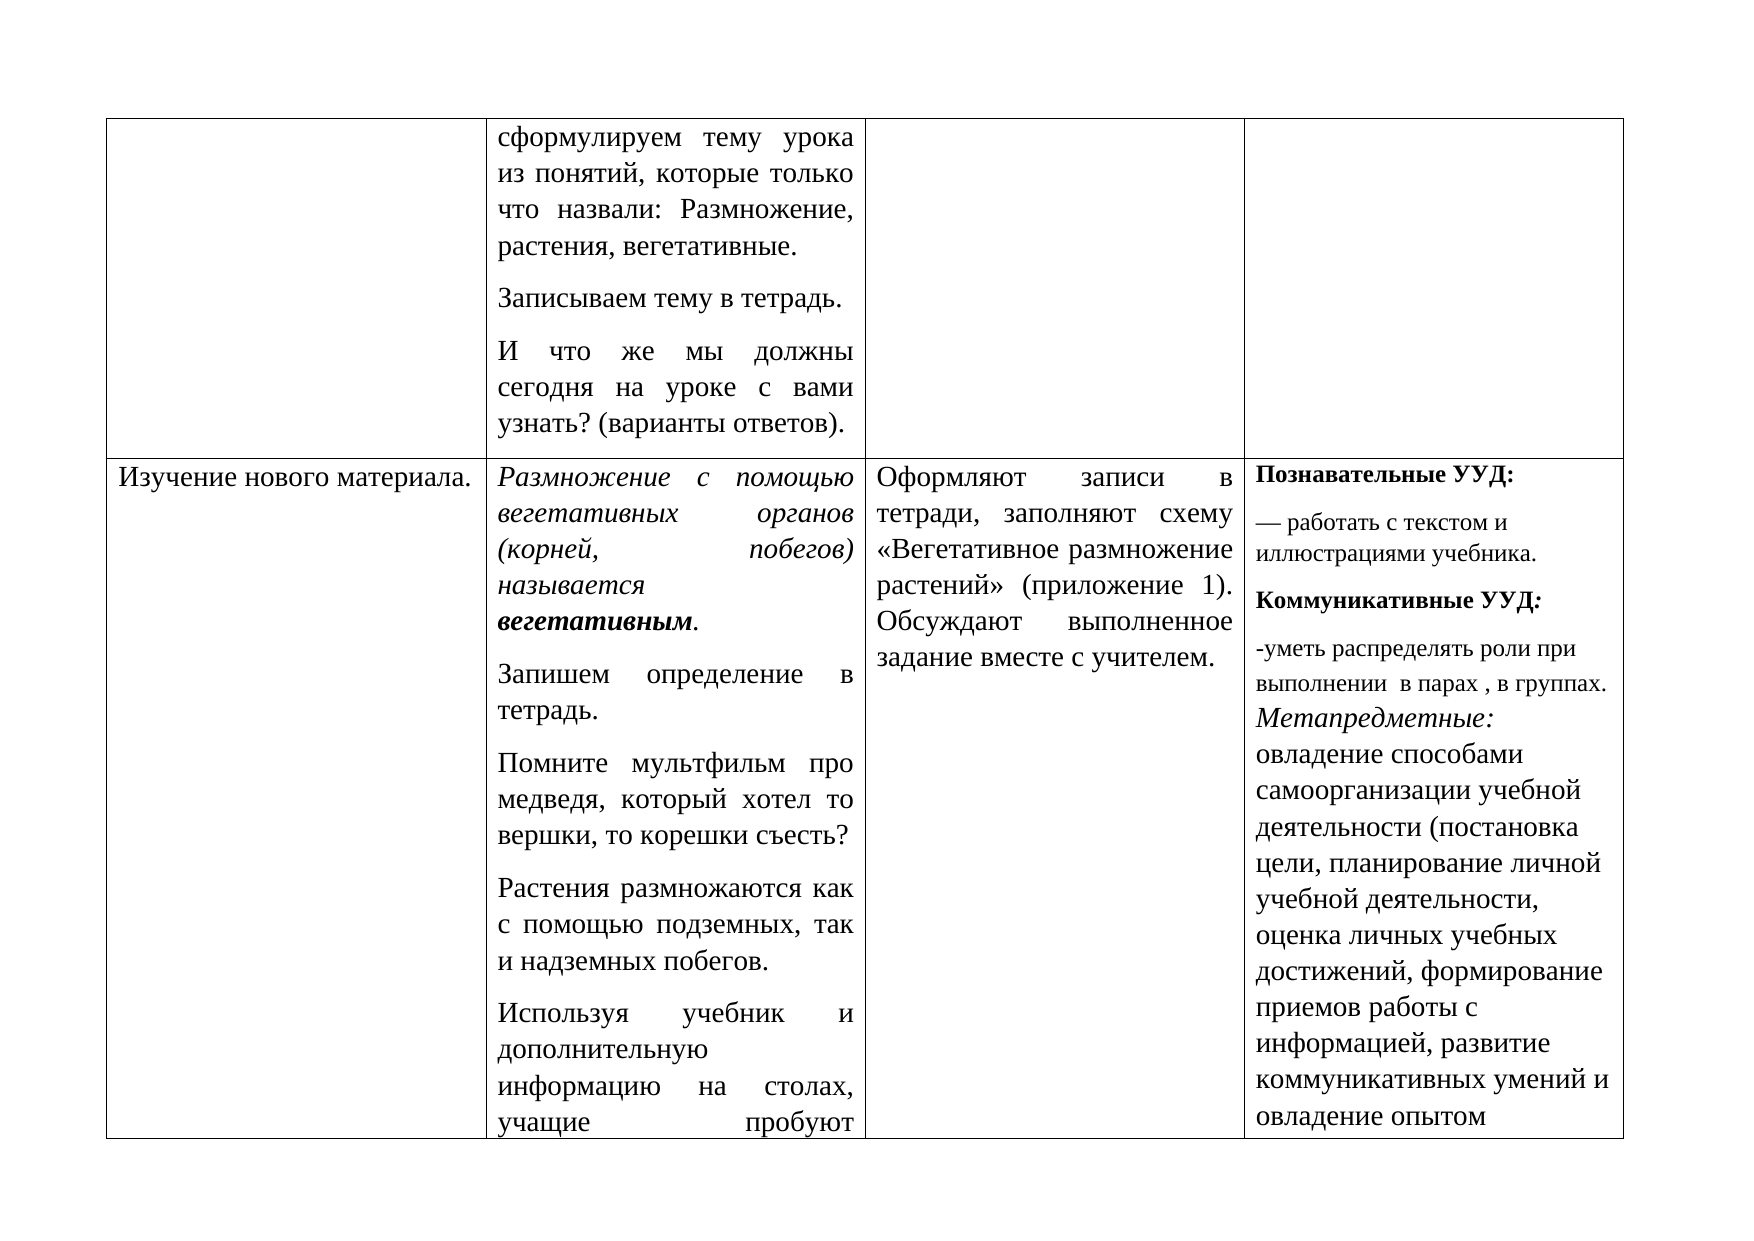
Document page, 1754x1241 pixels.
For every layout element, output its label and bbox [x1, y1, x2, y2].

table_cell [107, 119, 486, 458]
table_cell [107, 459, 486, 1137]
table_cell [866, 459, 1244, 1137]
table_cell [487, 119, 865, 458]
table_cell [866, 119, 1244, 458]
table_cell [1245, 119, 1623, 458]
table_cell [1245, 459, 1623, 1137]
table_cell [487, 459, 865, 1137]
